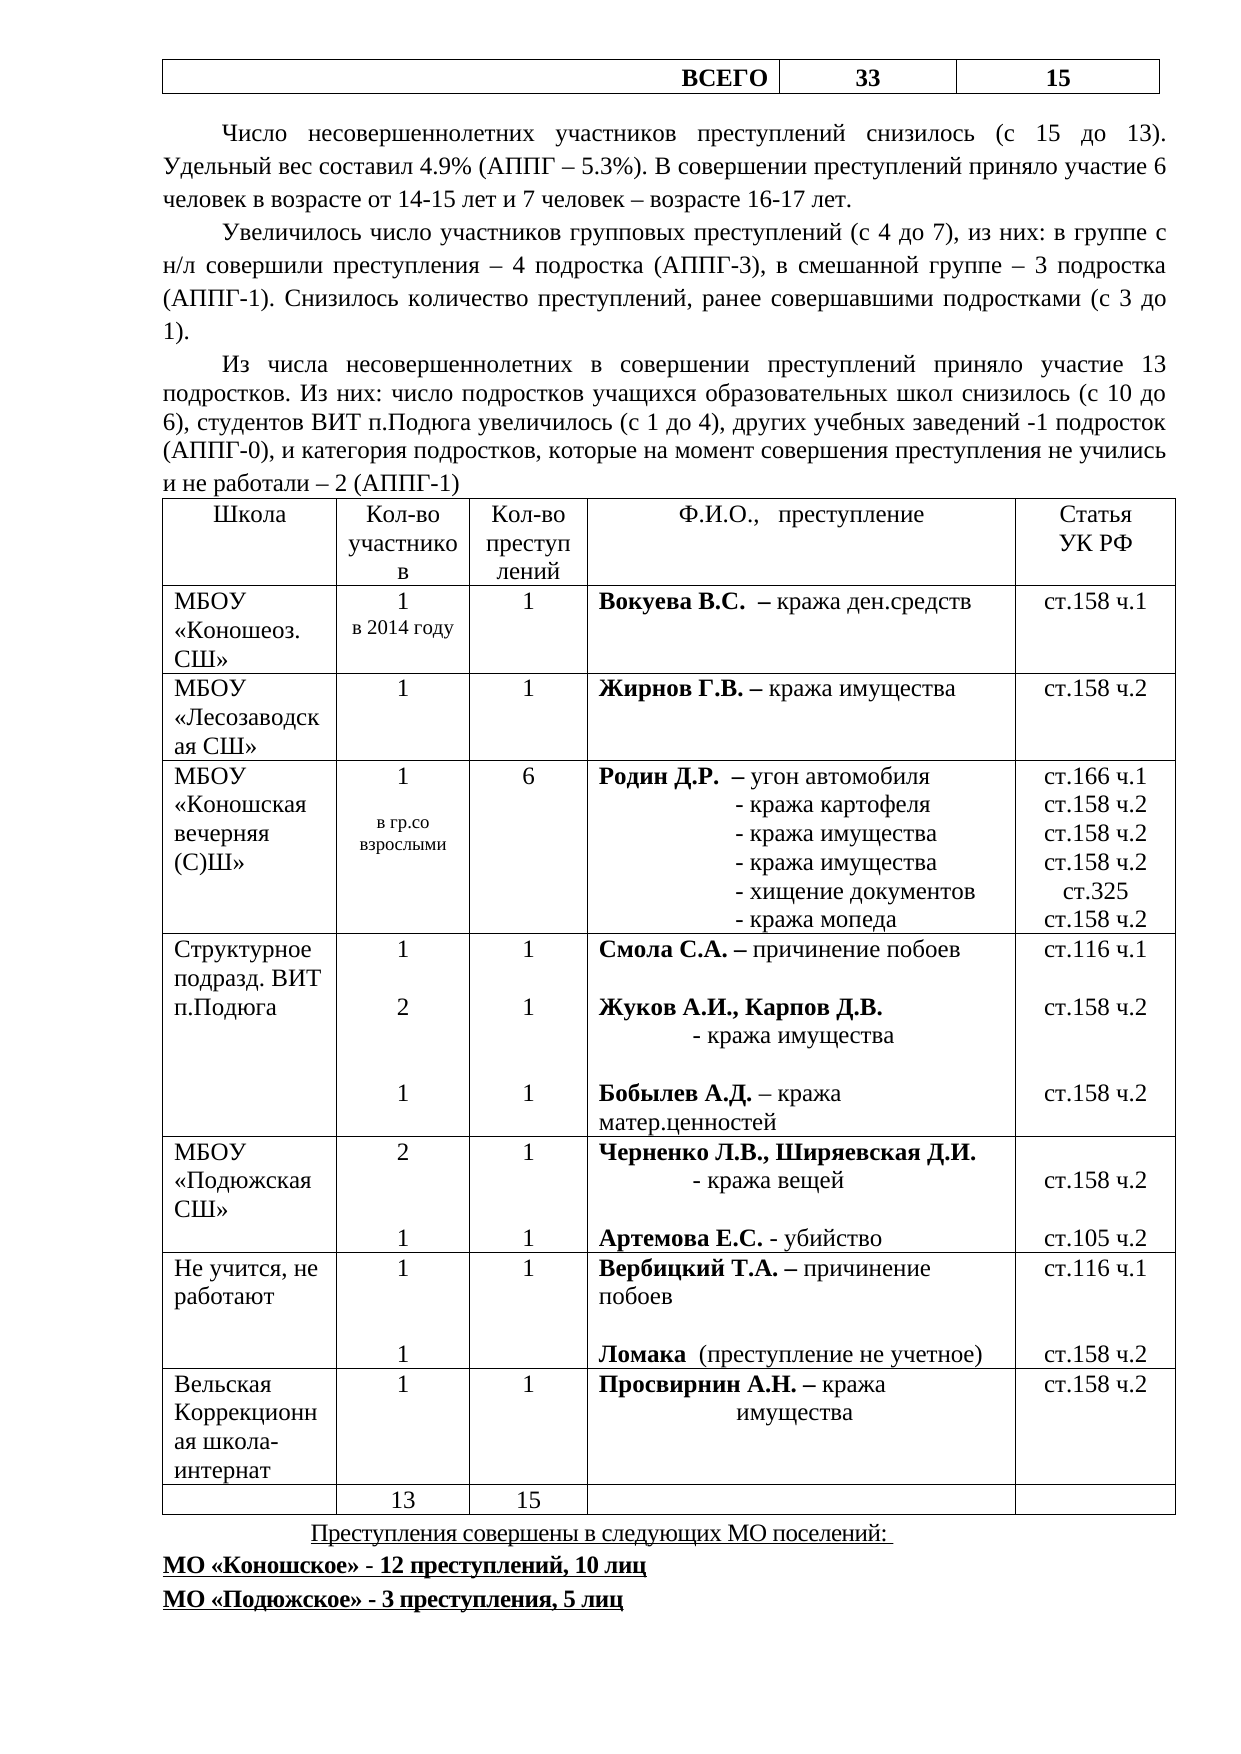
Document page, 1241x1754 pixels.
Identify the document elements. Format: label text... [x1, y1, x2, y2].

table_header Кол-во преступлений [470, 499, 587, 585]
table_cell ст.158 ч.2 [1016, 1369, 1175, 1484]
text Из числа несовершеннолетних в совершении преступлений приняло участие 13 подростков. Из них: число подростков учащихся образовательных школ снизилось (с 10 до 6), студентов ВИТ п.Подюга увеличилось (с 1 до 4), других учебных заведений -1 подросток (АППГ-0), и категория подростков, которые на момент совершения преступления не учились и не работали – 2 (АППГ-1) [163, 349, 1167, 498]
table_cell ст.166 ч.1 ст.158 ч.2 ст.158 ч.2 ст.158 ч.2 ст.325 ст.158 ч.2 [1016, 761, 1175, 933]
table_cell 1 2 1 [337, 934, 469, 1136]
table_cell Жирнов Г.В. – кража имущества [588, 674, 1015, 760]
table_cell [588, 1485, 1015, 1513]
table_header Школа [163, 499, 336, 585]
table_cell Вельская Коррекционная школа-интернат [163, 1369, 336, 1484]
table_cell ст.116 ч.1 ст.158 ч.2 ст.158 ч.2 [1016, 934, 1175, 1136]
table_cell 1 в 2014 году [337, 586, 469, 672]
table_cell ст.158 ч.1 [1016, 586, 1175, 672]
table_cell ст.116 ч.1 ст.158 ч.2 [1016, 1253, 1175, 1368]
table_header Ф.И.О., преступление [588, 499, 1015, 585]
table_cell 1 1 1 [470, 934, 587, 1136]
table_cell ст.158 ч.2 [1016, 674, 1175, 760]
table_cell 13 [337, 1485, 469, 1513]
text Преступления совершены в следующих МО поселений: [310, 1515, 1167, 1548]
text МО «Подюжское» - 3 преступления, 5 лиц [163, 1581, 1167, 1614]
table_cell 1 [337, 1369, 469, 1484]
table_cell 1 [470, 1253, 587, 1368]
table_cell Структурное подразд. ВИТ п.Подюга [163, 934, 336, 1136]
table_cell МБОУ «Коношская вечерняя (С)Ш» [163, 761, 336, 933]
table_cell Вербицкий Т.А. – причинение побоев Ломака (преступление не учетное) [588, 1253, 1015, 1368]
table_cell Вокуева В.С. – кража ден.средств [588, 586, 1015, 672]
table_cell 1 в гр.со взрослыми [337, 761, 469, 933]
table_cell МБОУ «Лесозаводская СШ» [163, 674, 336, 760]
table_cell 1 [337, 674, 469, 760]
table_cell 1 [470, 1369, 587, 1484]
table_cell 1 1 [470, 1137, 587, 1252]
table_cell 2 1 [337, 1137, 469, 1252]
text Число несовершеннолетних участников преступлений снизилось (с 15 до 13). Удельный вес составил 4.9% (АППГ – 5.3%). В совершении преступлений приняло участие 6 человек в возрасте от 14-15 лет и 7 человек – возрасте 16-17 лет. [163, 118, 1167, 213]
table_cell [1016, 1485, 1175, 1513]
table_cell [163, 1485, 336, 1513]
table_cell Черненко Л.В., Ширяевская Д.И. - кража вещей Артемова Е.С. - убийство [588, 1137, 1015, 1252]
table_cell Просвирнин А.Н. – кража имущества [588, 1369, 1015, 1484]
table_cell 33 [780, 60, 956, 93]
table_header Статья УК РФ [1016, 499, 1175, 585]
table_cell ст.158 ч.2 ст.105 ч.2 [1016, 1137, 1175, 1252]
table_cell МБОУ «Коношеоз. СШ» [163, 586, 336, 672]
table_header Кол-во участников [337, 499, 469, 585]
table_cell Родин Д.Р. – угон автомобиля - кража картофеля - кража имущества - кража имущества - хищение документов - кража мопеда [588, 761, 1015, 933]
table_cell ВСЕГО [163, 60, 779, 93]
table_cell Не учится, не работают [163, 1253, 336, 1368]
table_cell 1 [470, 586, 587, 672]
text Увеличилось число участников групповых преступлений (с 4 до 7), из них: в группе с н/л совершили преступления – 4 подростка (АППГ-3), в смешанной группе – 3 подростка (АППГ-1). Снизилось количество преступлений, ранее совершавшими подростками (с 3 до 1). [163, 217, 1167, 345]
table_cell 1 1 [337, 1253, 469, 1368]
table_cell 6 [470, 761, 587, 933]
table_cell МБОУ «Подюжская СШ» [163, 1137, 336, 1252]
table_cell 15 [470, 1485, 587, 1513]
table_cell 1 [470, 674, 587, 760]
text МО «Коношское» - 12 преступлений, 10 лиц [163, 1548, 1167, 1581]
table_cell 15 [957, 60, 1159, 93]
table_cell Смола С.А. – причинение побоев Жуков А.И., Карпов Д.В. - кража имущества Бобылев А.Д. – кража матер.ценностей [588, 934, 1015, 1136]
